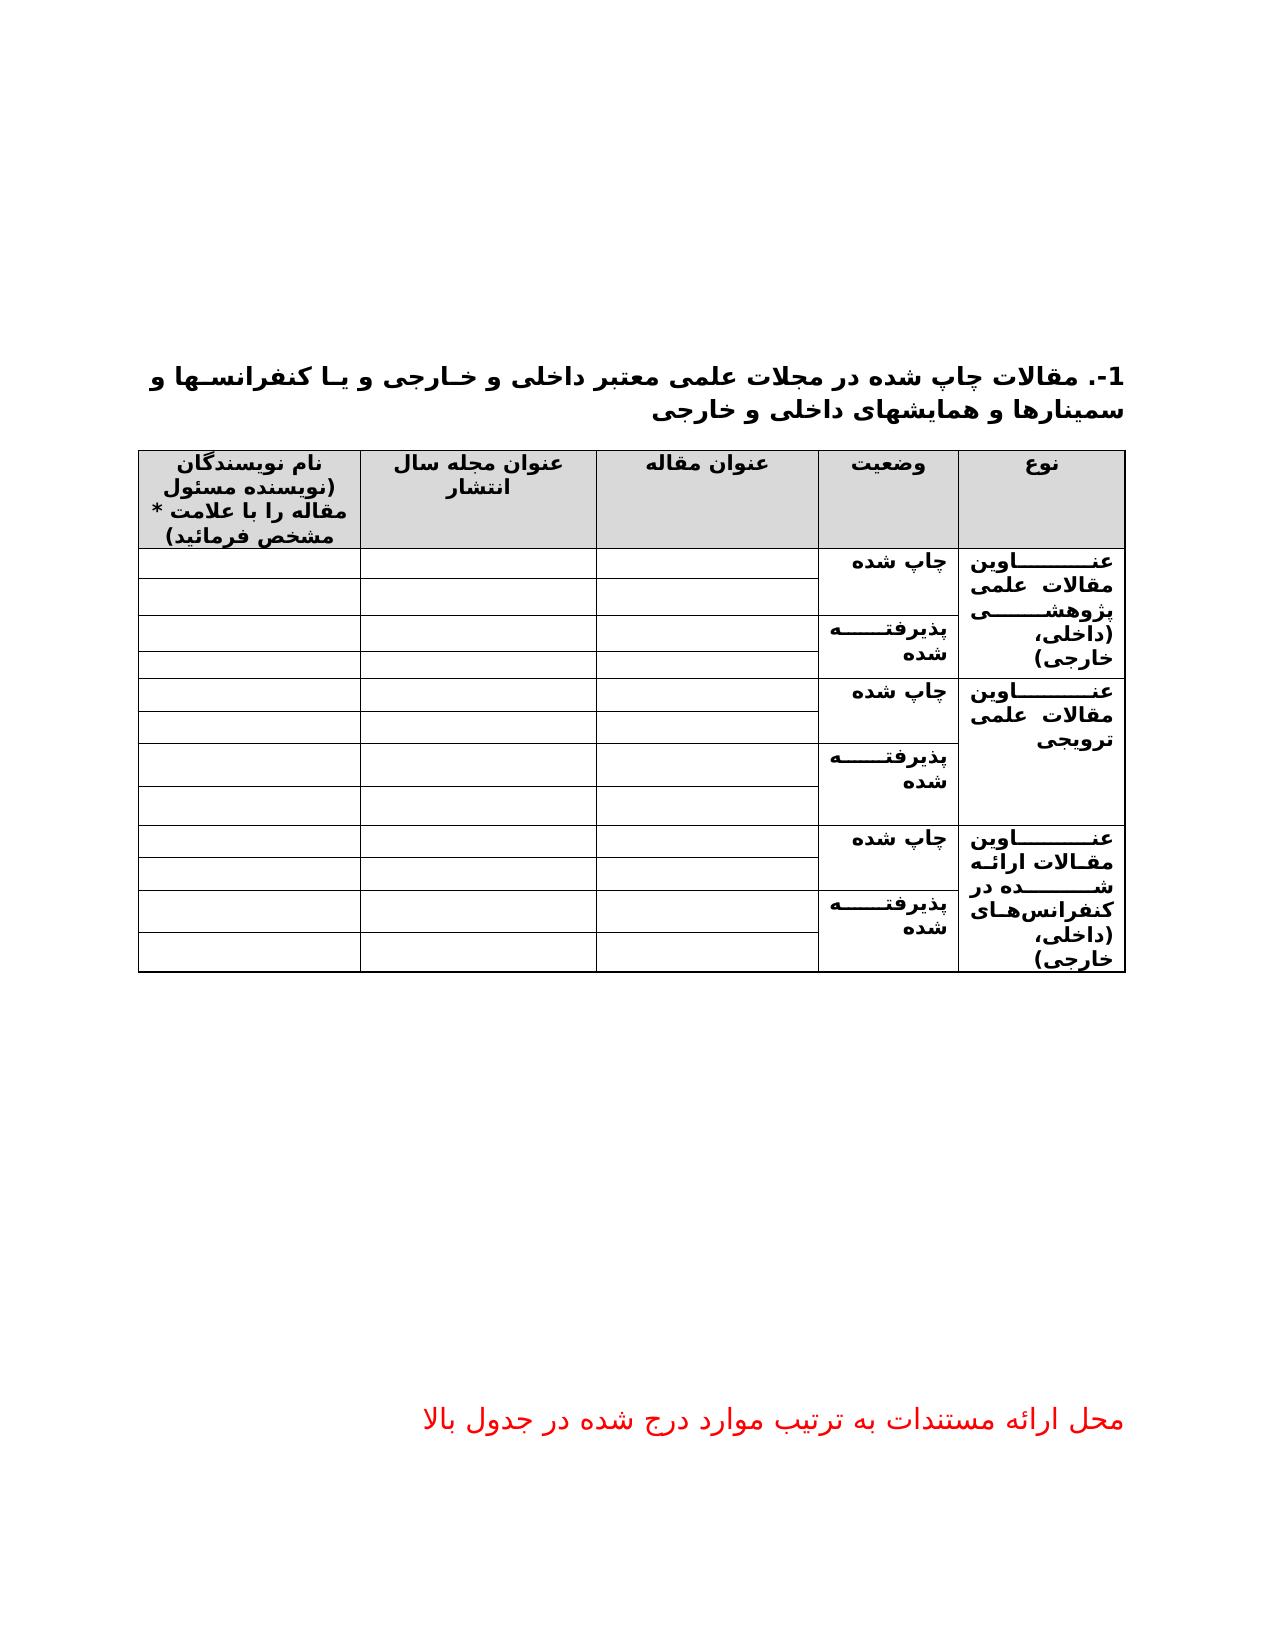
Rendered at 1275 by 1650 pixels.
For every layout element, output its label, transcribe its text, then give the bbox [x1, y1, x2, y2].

table_cell چاپ شده [819, 826, 958, 890]
table_cell پذیرفته شده [819, 891, 958, 971]
table_cell [361, 933, 596, 971]
text 1-. مقالات چاپ شده در مجلات علمی معتبر داخلی و خارجی و یا کنفرانسها و سمینارها و همایشهای داخلی و خارجی [150, 362, 1125, 425]
table_cell [597, 579, 818, 615]
table_cell [139, 549, 360, 578]
table_cell [361, 712, 596, 743]
table_cell [139, 744, 360, 786]
table_cell [361, 858, 596, 890]
table_cell [361, 787, 596, 824]
table_cell [361, 616, 596, 651]
table_cell [361, 744, 596, 786]
table_header عنوان مقاله [597, 451, 818, 548]
table_cell [139, 787, 360, 824]
table_cell [139, 679, 360, 711]
table_cell [597, 891, 818, 932]
table_cell [139, 826, 360, 857]
text محل ارائه مستندات به ترتيب موارد درج شده در جدول بالا [150, 1402, 1125, 1436]
table_cell [361, 652, 596, 678]
table_cell [597, 549, 818, 578]
table_cell [139, 933, 360, 971]
table_cell چاپ شده [819, 549, 958, 615]
table_cell [361, 891, 596, 932]
table_cell [597, 826, 818, 857]
table_cell [597, 616, 818, 651]
table_cell [597, 858, 818, 890]
table_cell پذیرفته شده [819, 744, 958, 824]
table_cell [139, 712, 360, 743]
table_cell [139, 858, 360, 890]
table_cell [139, 891, 360, 932]
table_cell [361, 579, 596, 615]
table_header نام نویسندگان (نویسنده مسئول مقاله را با علامت * مشخص فرمائید) [139, 451, 360, 548]
table_cell [597, 787, 818, 824]
table_cell [597, 679, 818, 711]
table_cell عناوین مقالات علمی ترویجی [959, 679, 1124, 824]
table_cell چاپ شده [819, 679, 958, 743]
table_header نوع [959, 451, 1124, 548]
table_cell [597, 712, 818, 743]
table_header عنوان مجله سال انتشار [361, 451, 596, 548]
table_cell عناوین مقالات علمی پژوهشی (داخلی، خارجی) [959, 549, 1124, 678]
table_cell [361, 826, 596, 857]
table_header وضعیت [819, 451, 958, 548]
table_cell عناوین مقالات ارائه شده در کنفرانس‌های (داخلی، خارجی) [959, 826, 1124, 971]
table_cell [139, 616, 360, 651]
table_cell [597, 744, 818, 786]
table_cell [139, 652, 360, 678]
table_cell [139, 579, 360, 615]
table_cell [597, 652, 818, 678]
table_cell [361, 549, 596, 578]
table_cell [361, 679, 596, 711]
table_cell [597, 933, 818, 971]
table_cell پذیرفته شده [819, 616, 958, 678]
